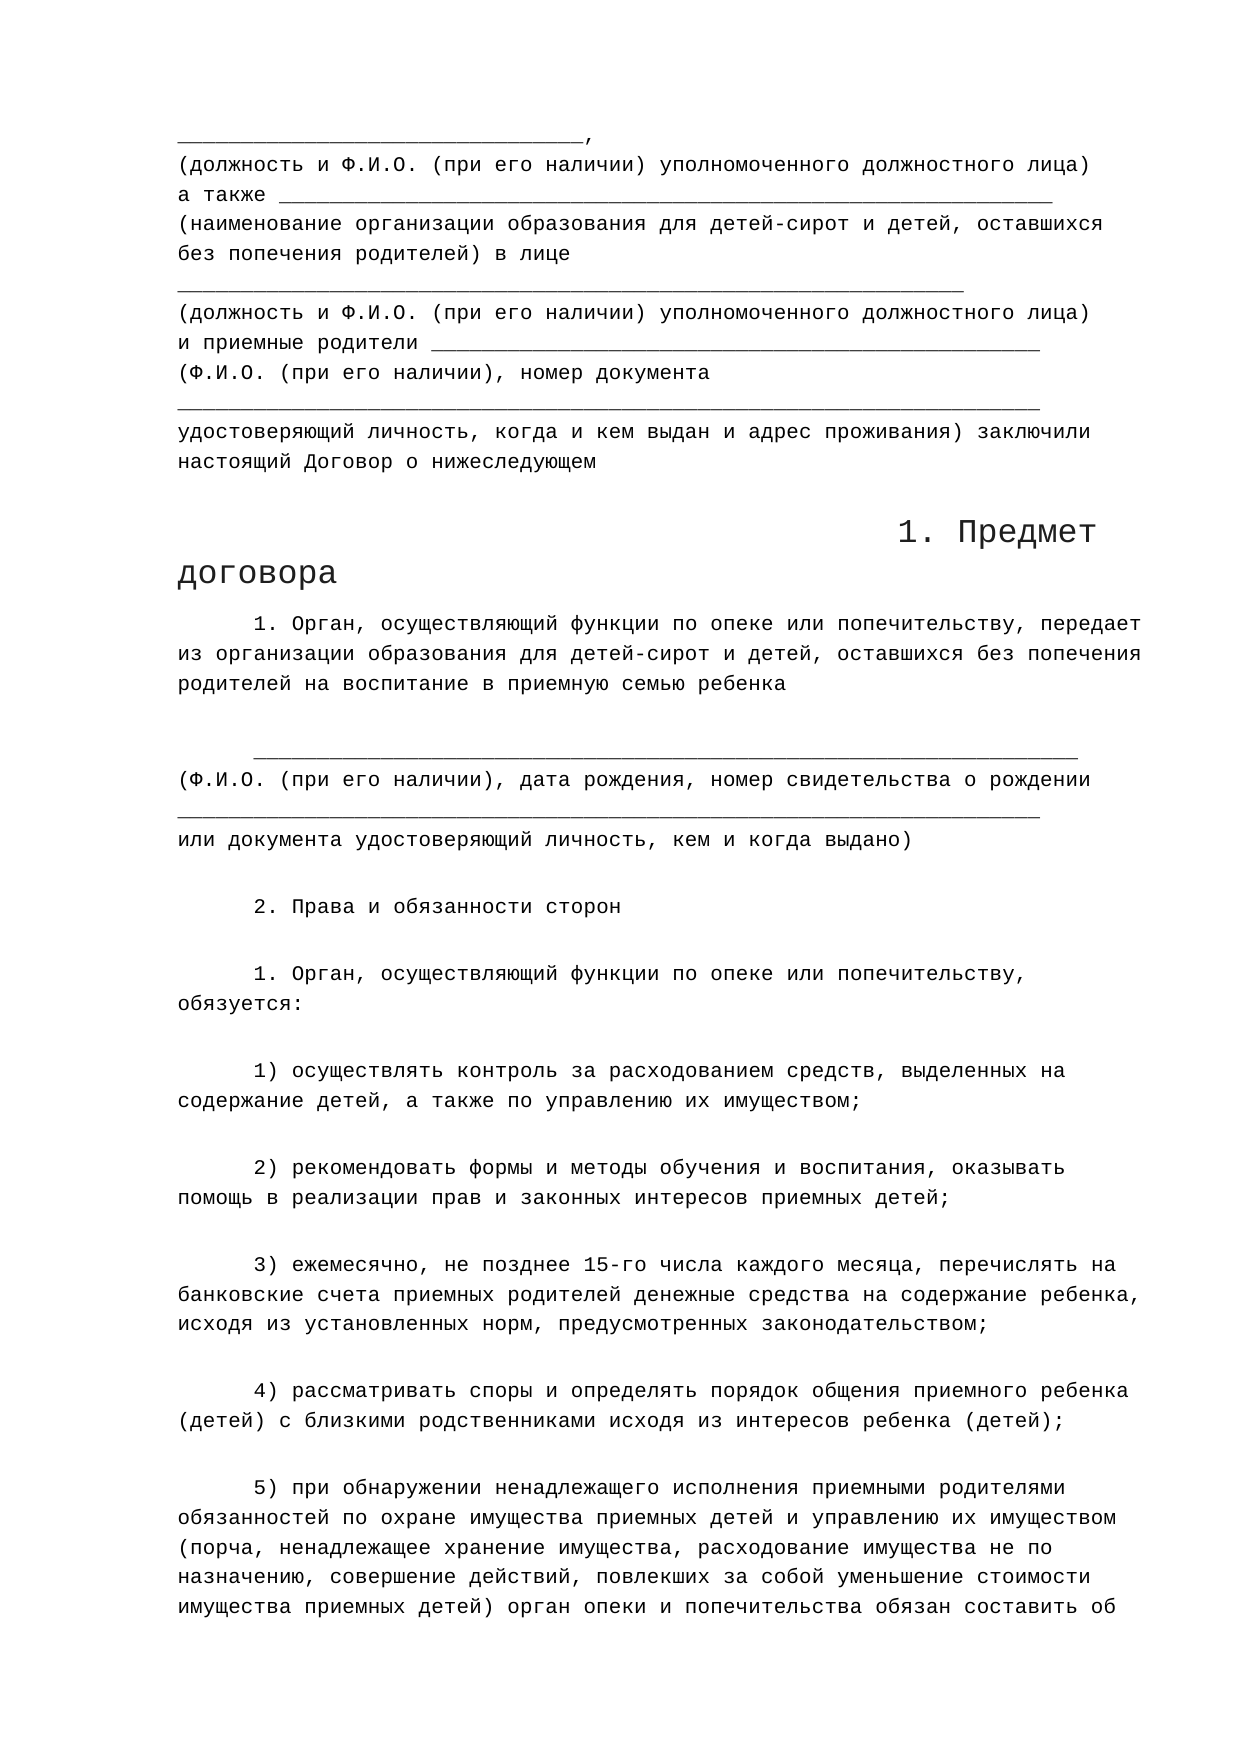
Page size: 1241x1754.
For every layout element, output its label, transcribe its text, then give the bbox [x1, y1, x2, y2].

text 2) рекомендовать формы и методы обучения и воспитания, оказывать помощь в реализации прав и законных интересов приемных детей; [177, 1151, 1152, 1210]
text 1. Орган, осуществляющий функции по опеке или попечительству, обязуется: [177, 957, 1152, 1017]
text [177, 1471, 1152, 1620]
text 1. Предмет договора [177, 512, 1152, 593]
text 1) осуществлять контроль за расходованием средств, выделенных на содержание детей, а также по управлению их имуществом; [177, 1054, 1152, 1113]
text 1. Орган, осуществляющий функции по опеке или попечительству, передает из организации образования для детей-сирот и детей, оставшихся без попечения родителей на воспитание в приемную семью ребенка [177, 607, 1152, 696]
text 3) ежемесячно, не позднее 15-го числа каждого месяца, перечислять на банковские счета приемных родителей денежные средства на содержание ребенка, исходя из установленных норм, предусмотренных законодательством; [177, 1248, 1152, 1337]
text 4) рассматривать споры и определять порядок общения приемного ребенка (детей) с близкими родственниками исходя из интересов ребенка (детей); [177, 1374, 1152, 1434]
text _________________________________________________________________ (Ф.И.О. (при его наличии), дата рождения, номер свидетельства о рождении ____________________________________________________________________ или документа удостоверяющий личность, кем и когда выдано) [177, 734, 1152, 852]
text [177, 118, 1152, 474]
text 2. Права и обязанности сторон [177, 890, 1152, 920]
